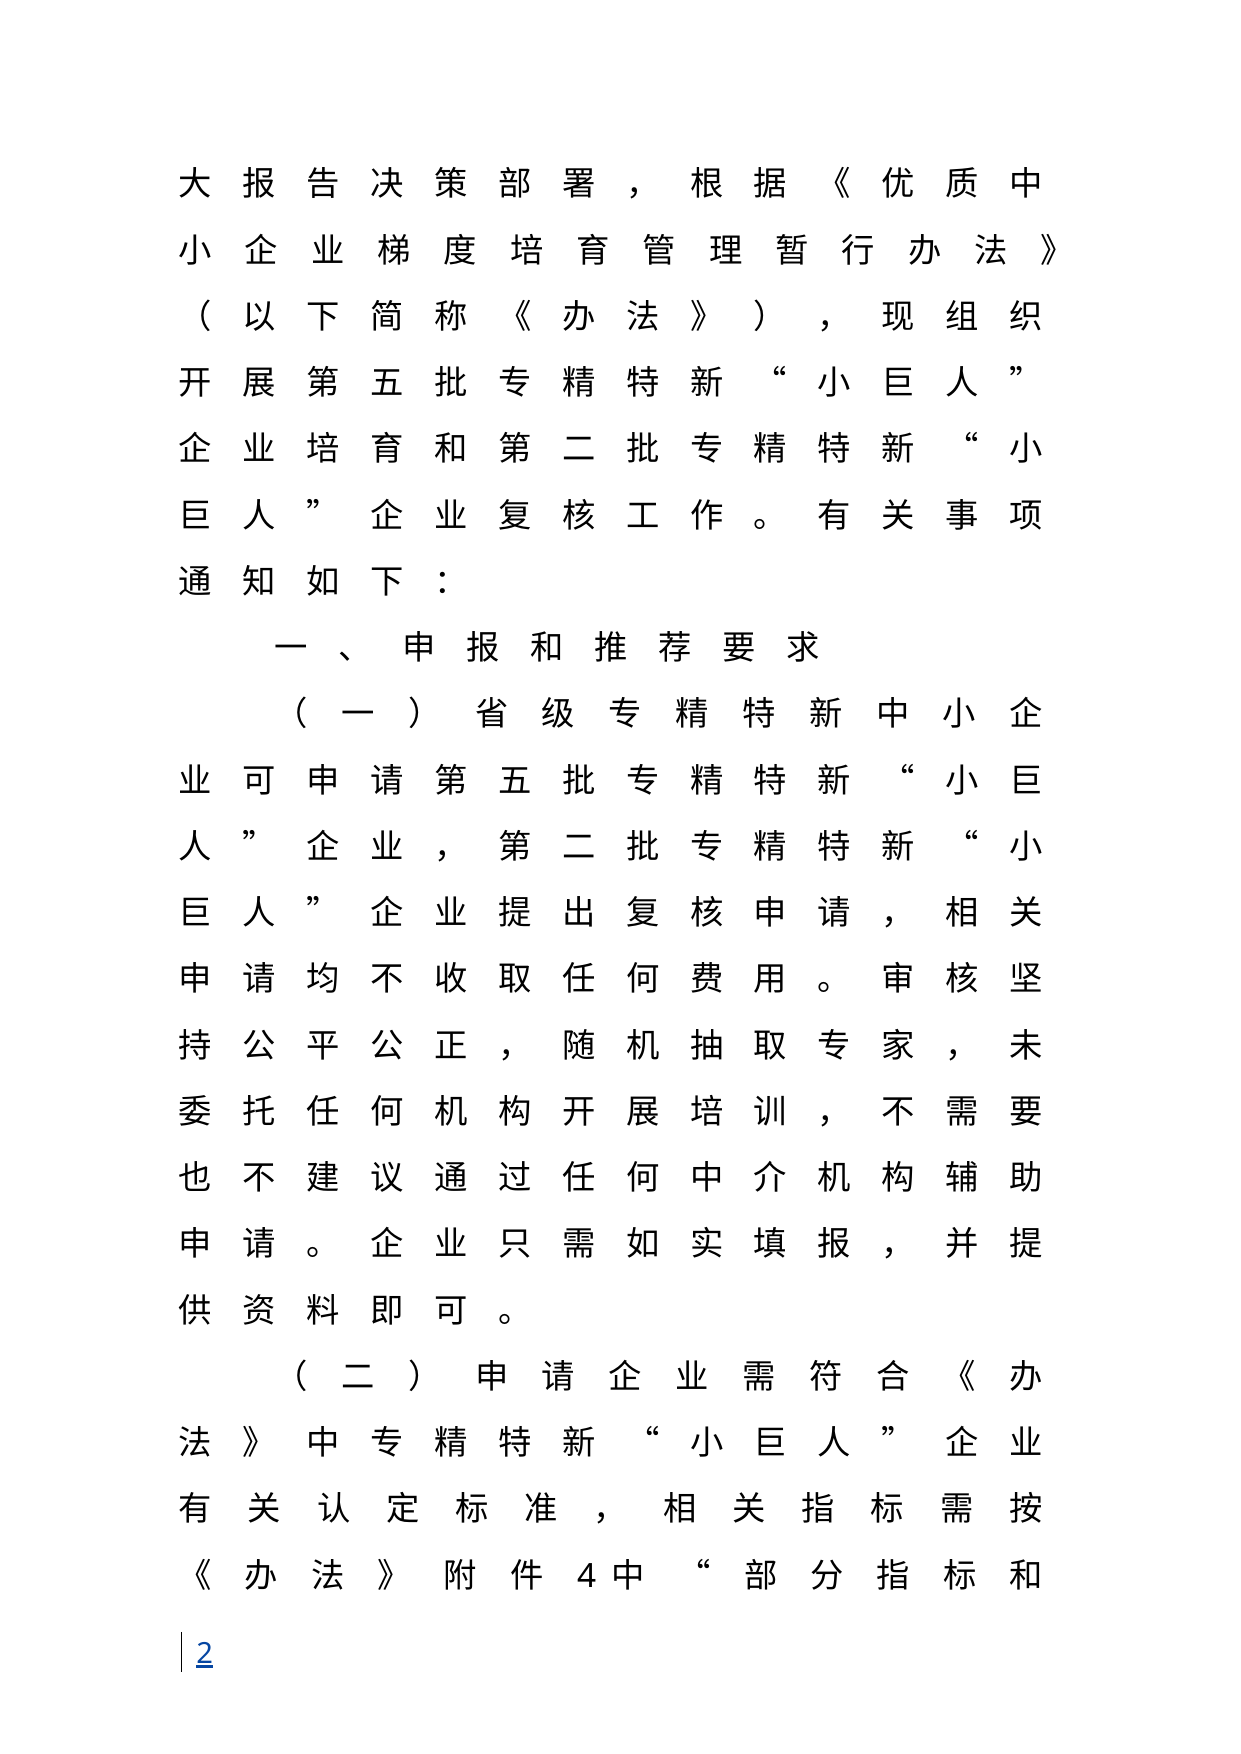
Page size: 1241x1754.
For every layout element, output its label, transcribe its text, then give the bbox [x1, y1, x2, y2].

text 一、申报和推荐要求 [180, 612, 1072, 678]
text （一）省级专精特新中小企业可申请第五批专精特新“小巨人”企业，第二批专精特新“小巨人”企业提出复核申请，相关申请均不收取任何费用。审核坚持公平公正，随机抽取专家，未委托任何机构开展培训，不需要也不建议通过任何中介机构辅助申请。企业只需如实填报，并提供资料即可。 [180, 678, 1072, 1341]
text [180, 148, 1072, 612]
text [180, 1341, 1072, 1606]
